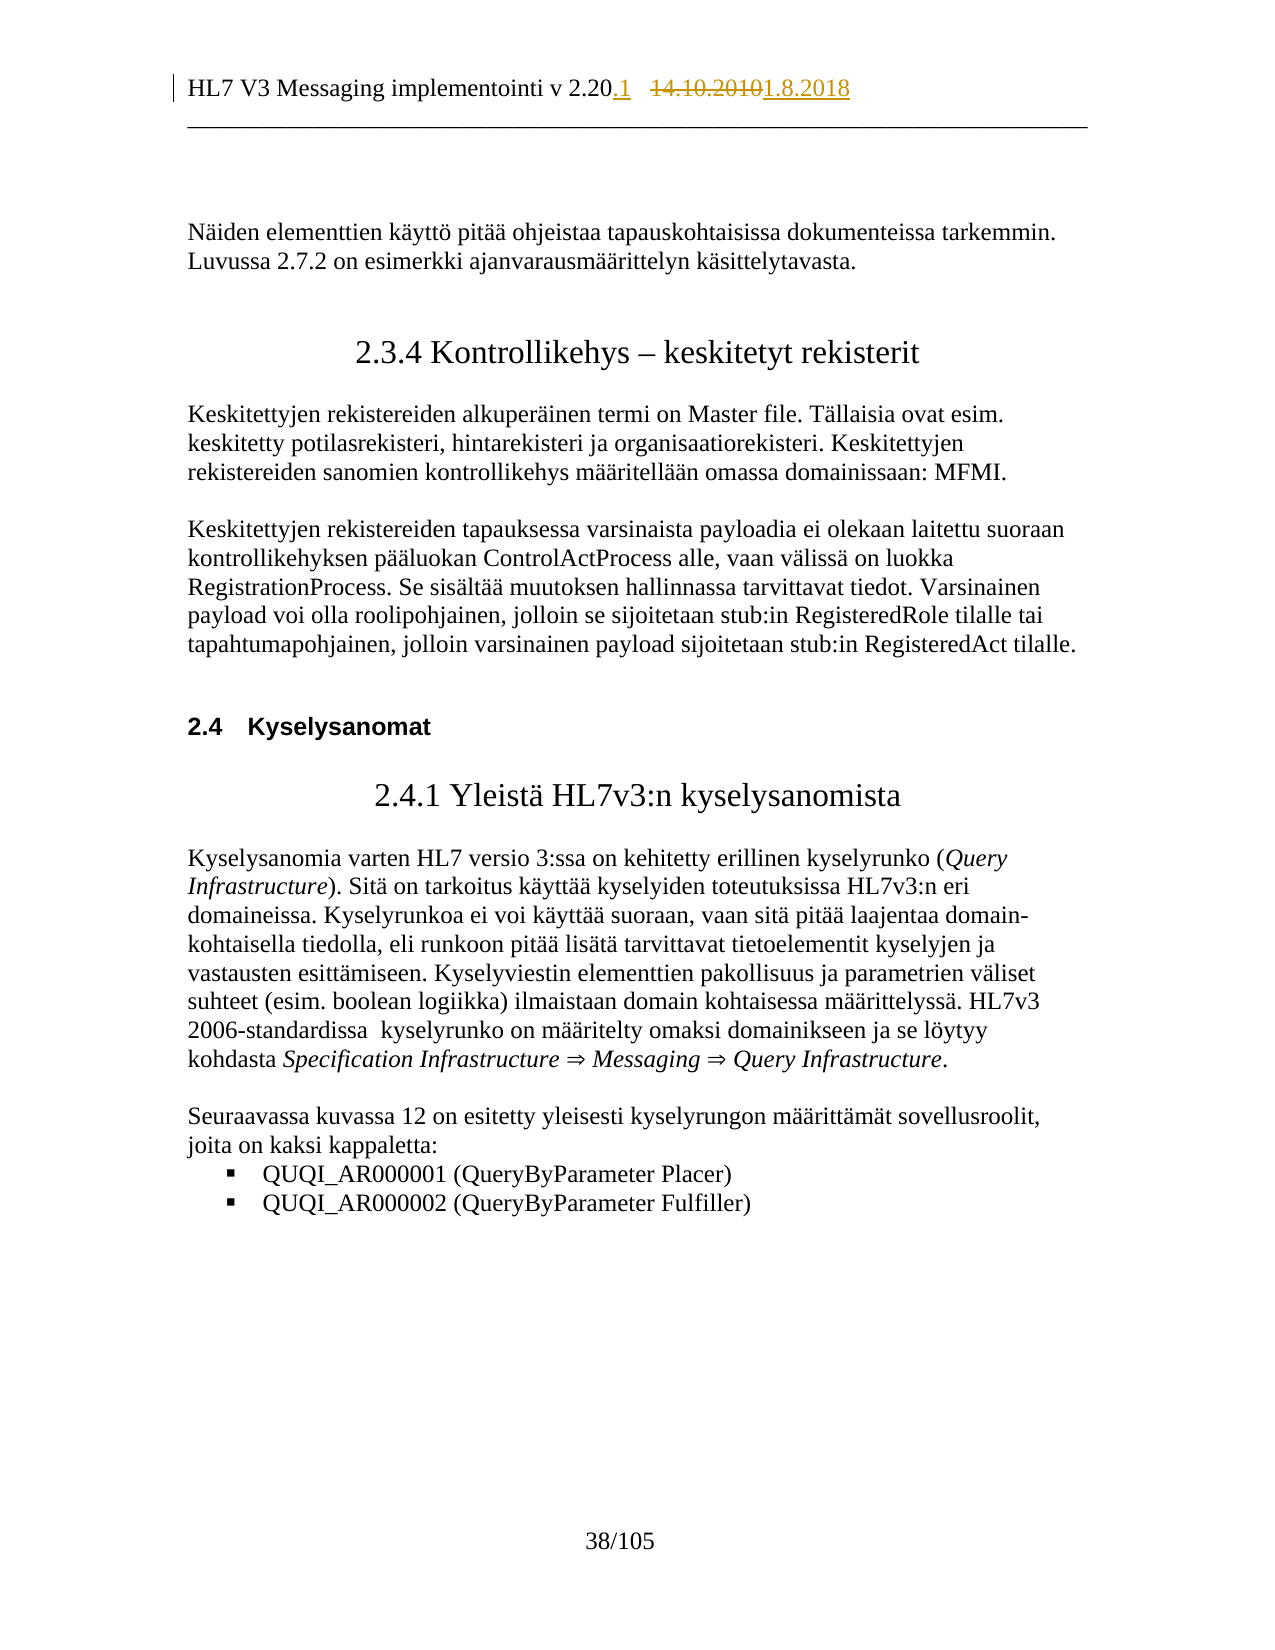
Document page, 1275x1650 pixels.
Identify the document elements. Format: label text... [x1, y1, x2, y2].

text Keskitettyjen rekistereiden tapauksessa varsinaista payloadia ei olekaan laitettu suoraan kontrollikehyksen pääluokan ControlActProcess alle, vaan välissä on luokka RegistrationProcess. Se sisältää muutoksen hallinnassa tarvittavat tiedot. Varsinainen payload voi olla roolipohjainen, jolloin se sijoitetaan stub:in RegisteredRole tilalle tai tapahtumapohjainen, jolloin varsinainen payload sijoitetaan stub:in RegisteredAct tilalle. [187, 514, 1087, 658]
text Seuraavassa kuvassa 12 on esitetty yleisesti kyselyrungon määrittämät sovellusroolit, joita on kaksi kappaletta: [187, 1101, 1087, 1159]
text Kyselysanomia varten HL7 versio 3:ssa on kehitetty erillinen kyselyrunko (Query Infrastructure). Sitä on tarkoitus käyttää kyselyiden toteutuksissa HL7v3:n eri domaineissa. Kyselyrunkoa ei voi käyttää suoraan, vaan sitä pitää laajentaa domain-kohtaisella tiedolla, eli runkoon pitää lisätä tarvittavat tietoelementit kyselyjen ja vastausten esittämiseen. Kyselyviestin elementtien pakollisuus ja parametrien väliset suhteet (esim. boolean logiikka) ilmaistaan domain kohtaisessa määrittelyssä. HL7v3 2006-standardissa kyselyrunko on määritelty omaksi domainikseen ja se löytyy kohdasta Specification Infrastructure Messaging Query Infrastructure. [187, 843, 1087, 1073]
text QUQI_AR000001 (QueryByParameter Placer) [225, 1159, 1087, 1188]
subtitle Kyselysanomat [187, 712, 1087, 741]
text QUQI_AR000002 (QueryByParameter Fulfiller) [225, 1188, 1087, 1216]
text Näiden elementtien käyttö pitää ohjeistaa tapauskohtaisissa dokumenteissa tarkemmin. Luvussa 2.7.2 on esimerkki ajanvarausmäärittelyn käsittelytavasta. [187, 217, 1087, 275]
subtitle Kontrollikehys – keskitetyt rekisterit [187, 332, 1087, 371]
subtitle Yleistä HL7v3:n kyselysanomista [187, 776, 1087, 814]
text Keskitettyjen rekistereiden alkuperäinen termi on Master file. Tällaisia ovat esim. keskitetty potilasrekisteri, hintarekisteri ja organisaatiorekisteri. Keskitettyjen rekistereiden sanomien kontrollikehys määritellään omassa domainissaan: MFMI. [187, 399, 1087, 486]
